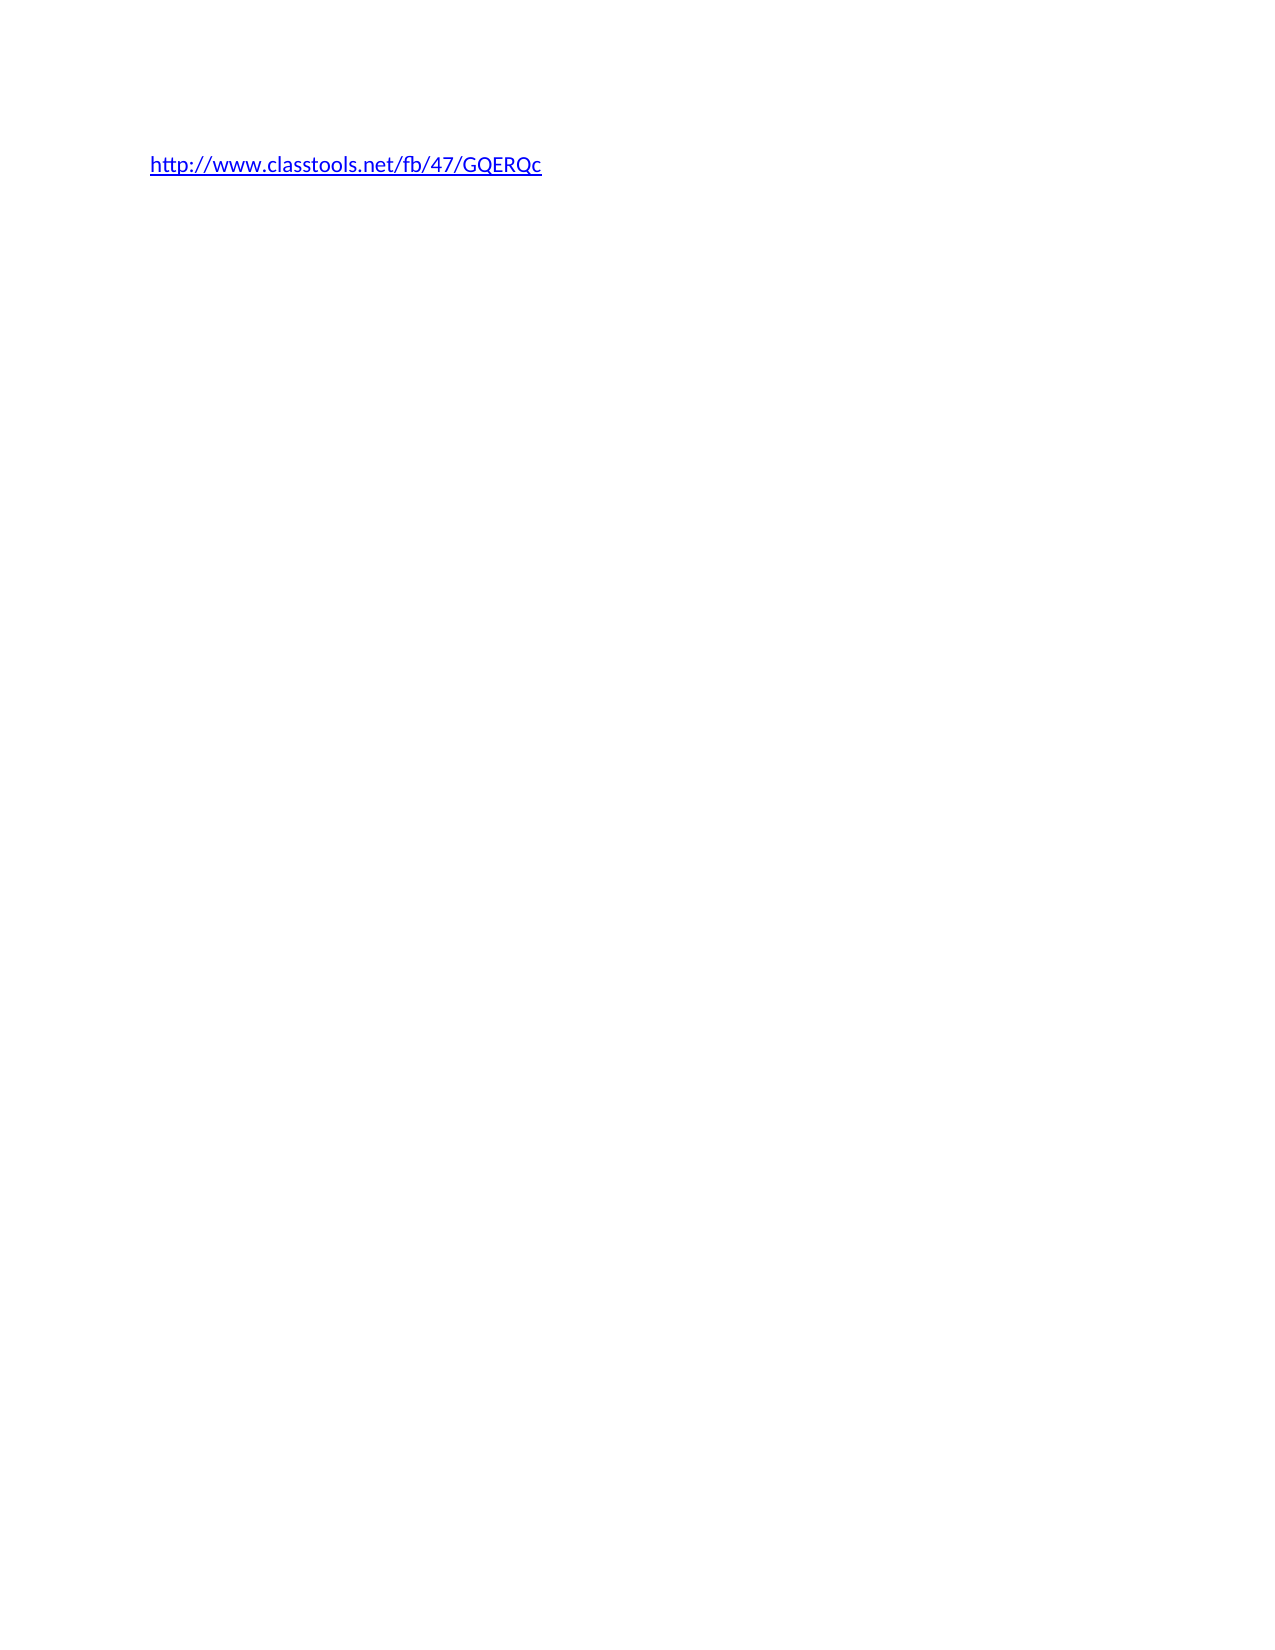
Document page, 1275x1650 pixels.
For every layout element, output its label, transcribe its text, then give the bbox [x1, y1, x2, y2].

text http://www.classtools.net/fb/47/GQERQc [150, 150, 1125, 178]
